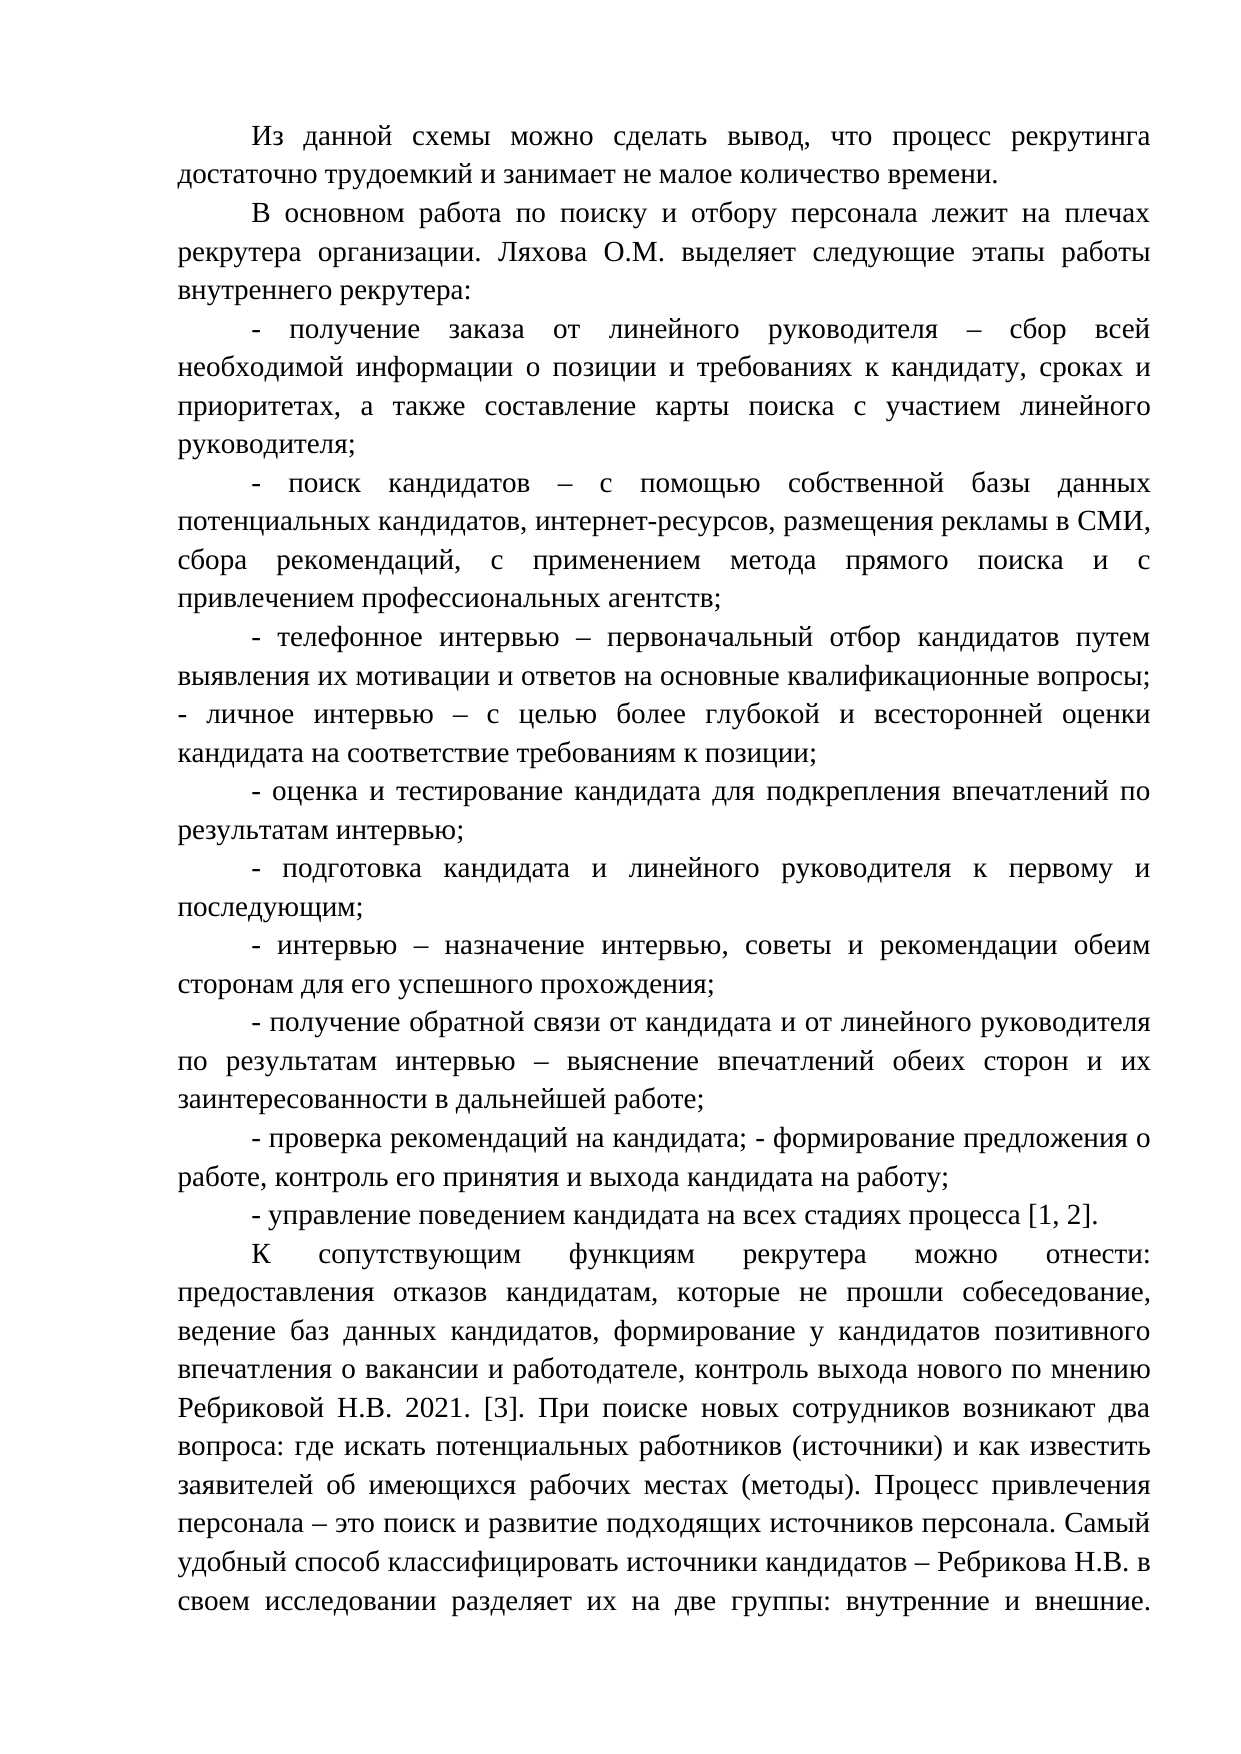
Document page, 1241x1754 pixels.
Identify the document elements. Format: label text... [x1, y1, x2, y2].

text - телефонное интервью – первоначальный отбор кандидатов путем выявления их мотивации и ответов на основные квалификационные вопросы; - личное интервью – с целью более глубокой и всесторонней оценки кандидата на соответствие требованиям к позиции; [177, 619, 1152, 768]
text - поиск кандидатов – с помощью собственной базы данных потенциальных кандидатов, интернет-ресурсов, размещения рекламы в СМИ, сбора рекомендаций, с применением метода прямого поиска и с привлечением профессиональных агентств; [177, 465, 1152, 614]
text - оценка и тестирование кандидата для подкрепления впечатлений по результатам интервью; [177, 773, 1152, 845]
text - управление поведением кандидата на всех стадиях процесса [1, 2]. [177, 1197, 1152, 1231]
text - подготовка кандидата и линейного руководителя к первому и последующим; [177, 850, 1152, 922]
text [177, 1236, 1152, 1616]
text В основном работа по поиску и отбору персонала лежит на плечах рекрутера организации. Ляхова О.М. выделяет следующие этапы работы внутреннего рекрутера: [177, 195, 1152, 306]
text - интервью – назначение интервью, советы и рекомендации обеим сторонам для его успешного прохождения; [177, 927, 1152, 999]
text Из данной схемы можно сделать вывод, что процесс рекрутинга достаточно трудоемкий и занимает не малое количество времени. [177, 118, 1152, 190]
text - проверка рекомендаций на кандидата; - формирование предложения о работе, контроль его принятия и выхода кандидата на работу; [177, 1120, 1152, 1192]
text - получение заказа от линейного руководителя – сбор всей необходимой информации о позиции и требованиях к кандидату, сроках и приоритетах, а также составление карты поиска c участием линейного руководителя; [177, 311, 1152, 460]
text - получение обратной связи от кандидата и от линейного руководителя по результатам интервью – выяснение впечатлений обеих сторон и их заинтересованности в дальнейшей работе; [177, 1004, 1152, 1115]
